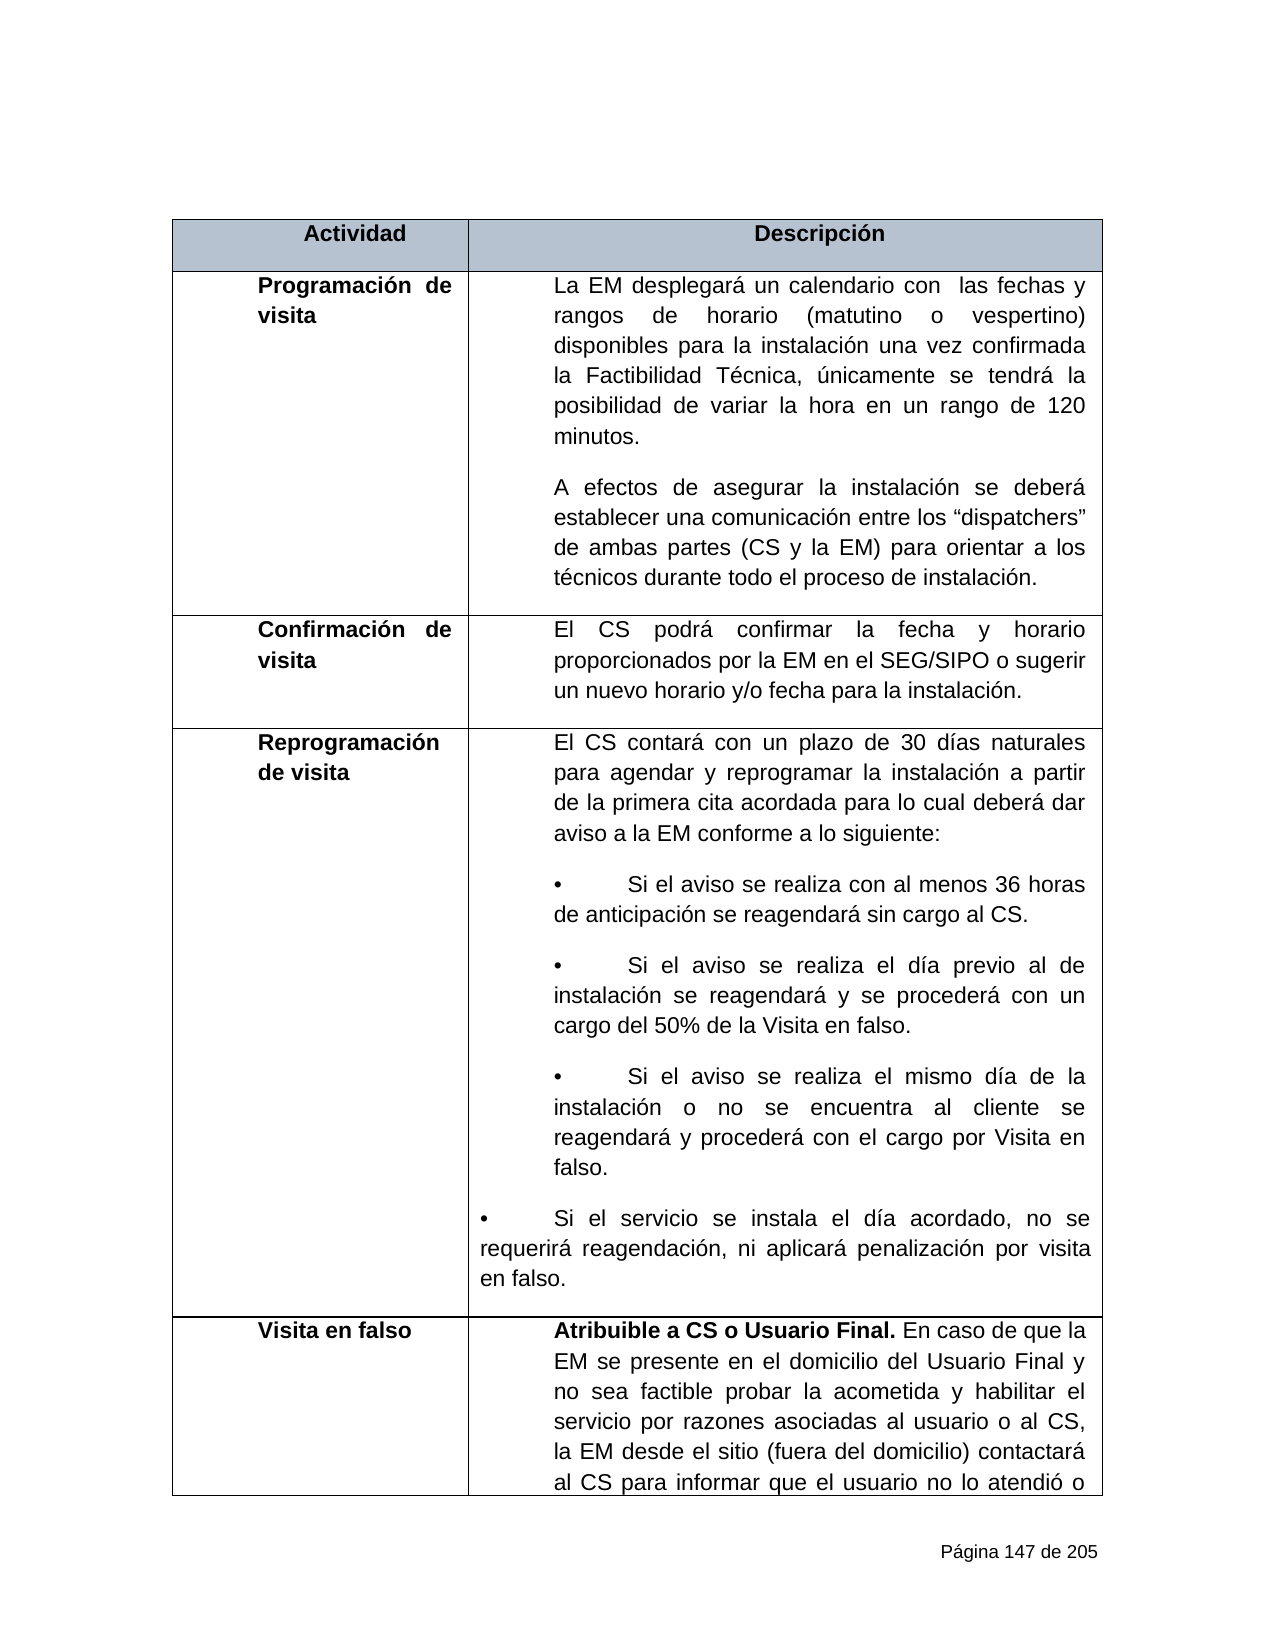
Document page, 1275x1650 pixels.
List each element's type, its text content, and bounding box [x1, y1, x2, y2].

table_cell Confirmación de visita [173, 616, 468, 728]
table_cell Visita en falso [173, 1318, 468, 1495]
table_cell El CS contará con un plazo de 30 días naturales para agendar y reprogramar la instalación a partir de la primera cita acordada para lo cual deberá dar aviso a la EM conforme a lo siguiente: • Si el aviso se realiza con al menos 36 horas de anticipación se reagendará sin cargo al CS. • Si el aviso se realiza el día previo al de instalación se reagendará y se procederá con un cargo del 50% de la Visita en falso. • Si el aviso se realiza el mismo día de la instalación o no se encuentra al cliente se reagendará y procederá con el cargo por Visita en falso. • Si el servicio se instala el día acordado, no se requerirá reagendación, ni aplicará penalización por visita en falso. [469, 729, 1102, 1316]
table_header Actividad [173, 220, 468, 271]
table_cell El CS podrá confirmar la fecha y horario proporcionados por la EM en el SEG/SIPO o sugerir un nuevo horario y/o fecha para la instalación. [469, 616, 1102, 728]
table_header Descripción [469, 220, 1102, 271]
table_cell Reprogramación de visita [173, 729, 468, 1316]
table_cell Programación de visita [173, 272, 468, 615]
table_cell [469, 1318, 1102, 1495]
table_cell La EM desplegará un calendario con las fechas y rangos de horario (matutino o vespertino) disponibles para la instalación una vez confirmada la Factibilidad Técnica, únicamente se tendrá la posibilidad de variar la hora en un rango de 120 minutos. A efectos de asegurar la instalación se deberá establecer una comunicación entre los “dispatchers” de ambas partes (CS y la EM) para orientar a los técnicos durante todo el proceso de instalación. [469, 272, 1102, 615]
